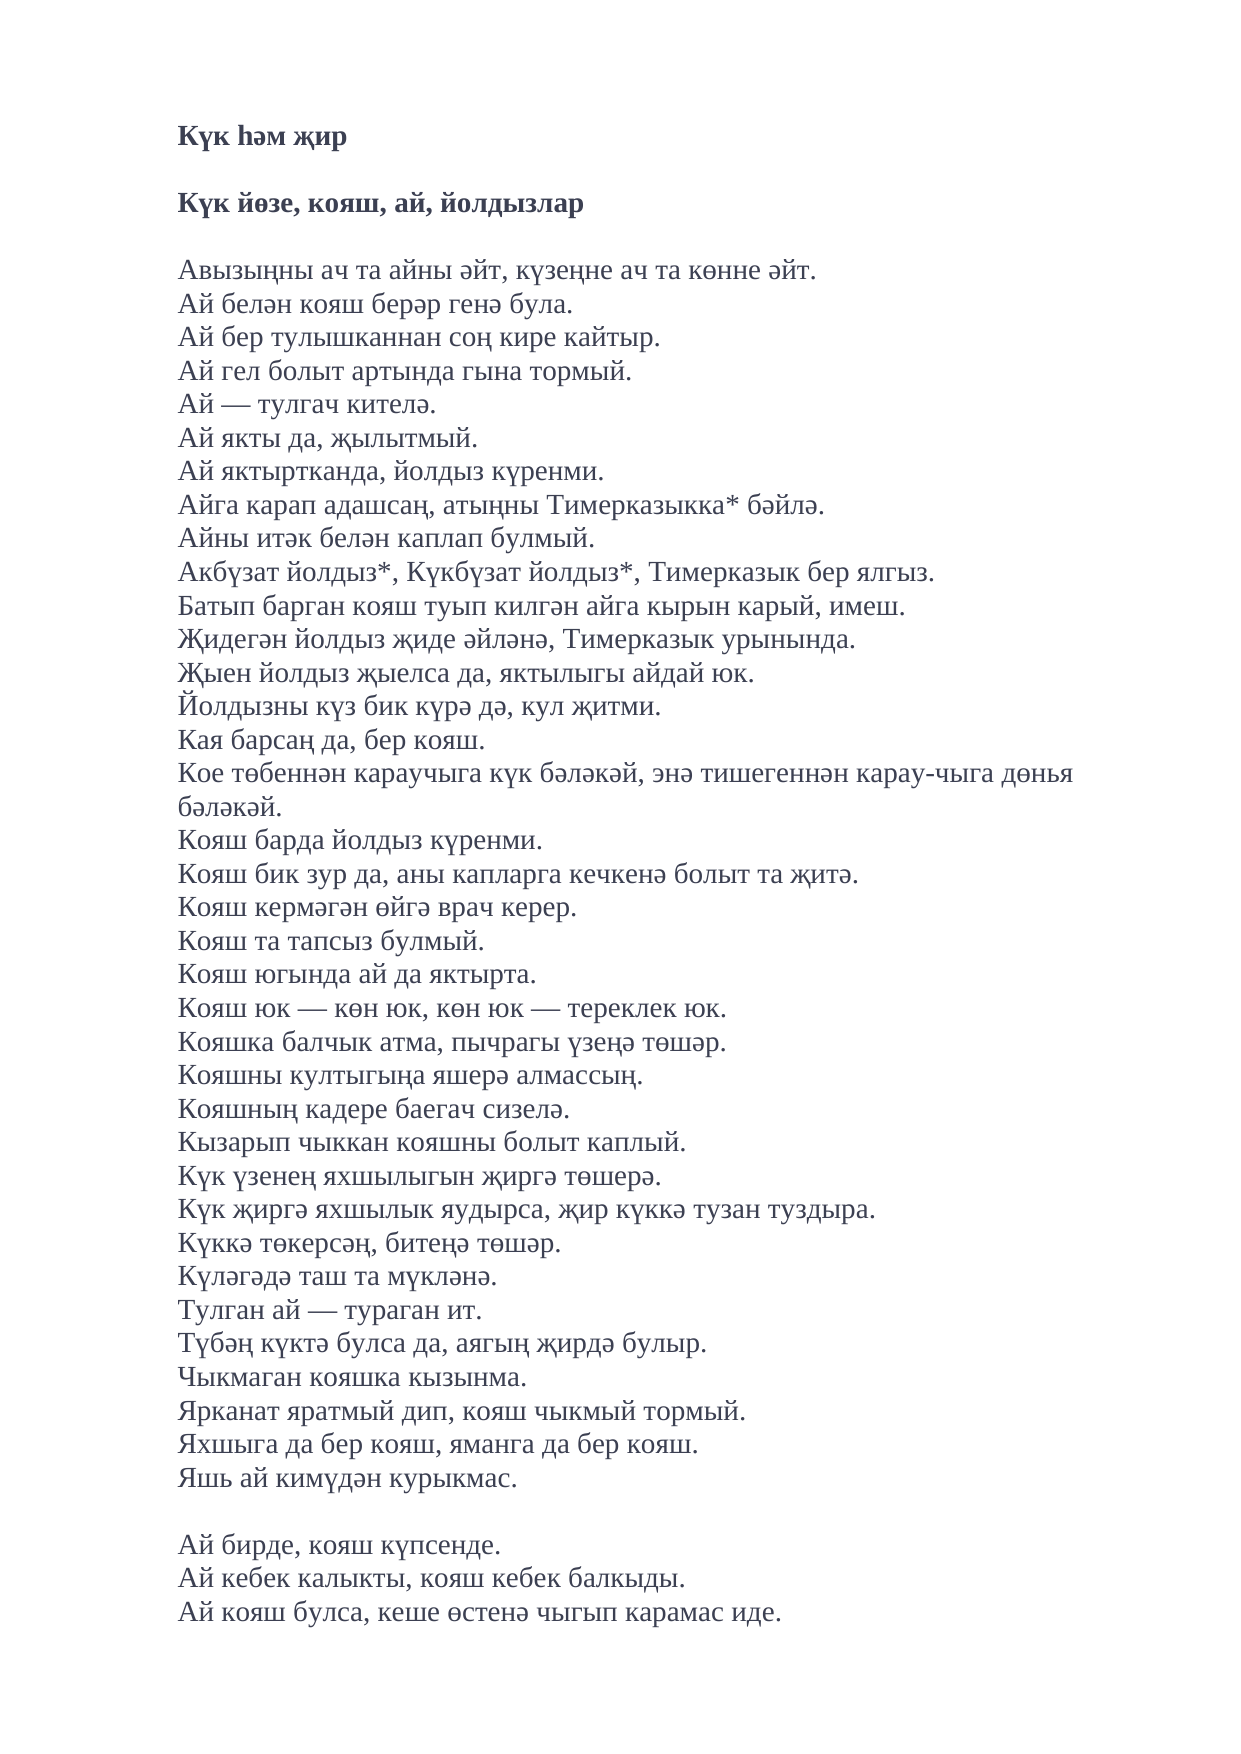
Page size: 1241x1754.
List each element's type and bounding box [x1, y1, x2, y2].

text [177, 118, 1152, 1627]
